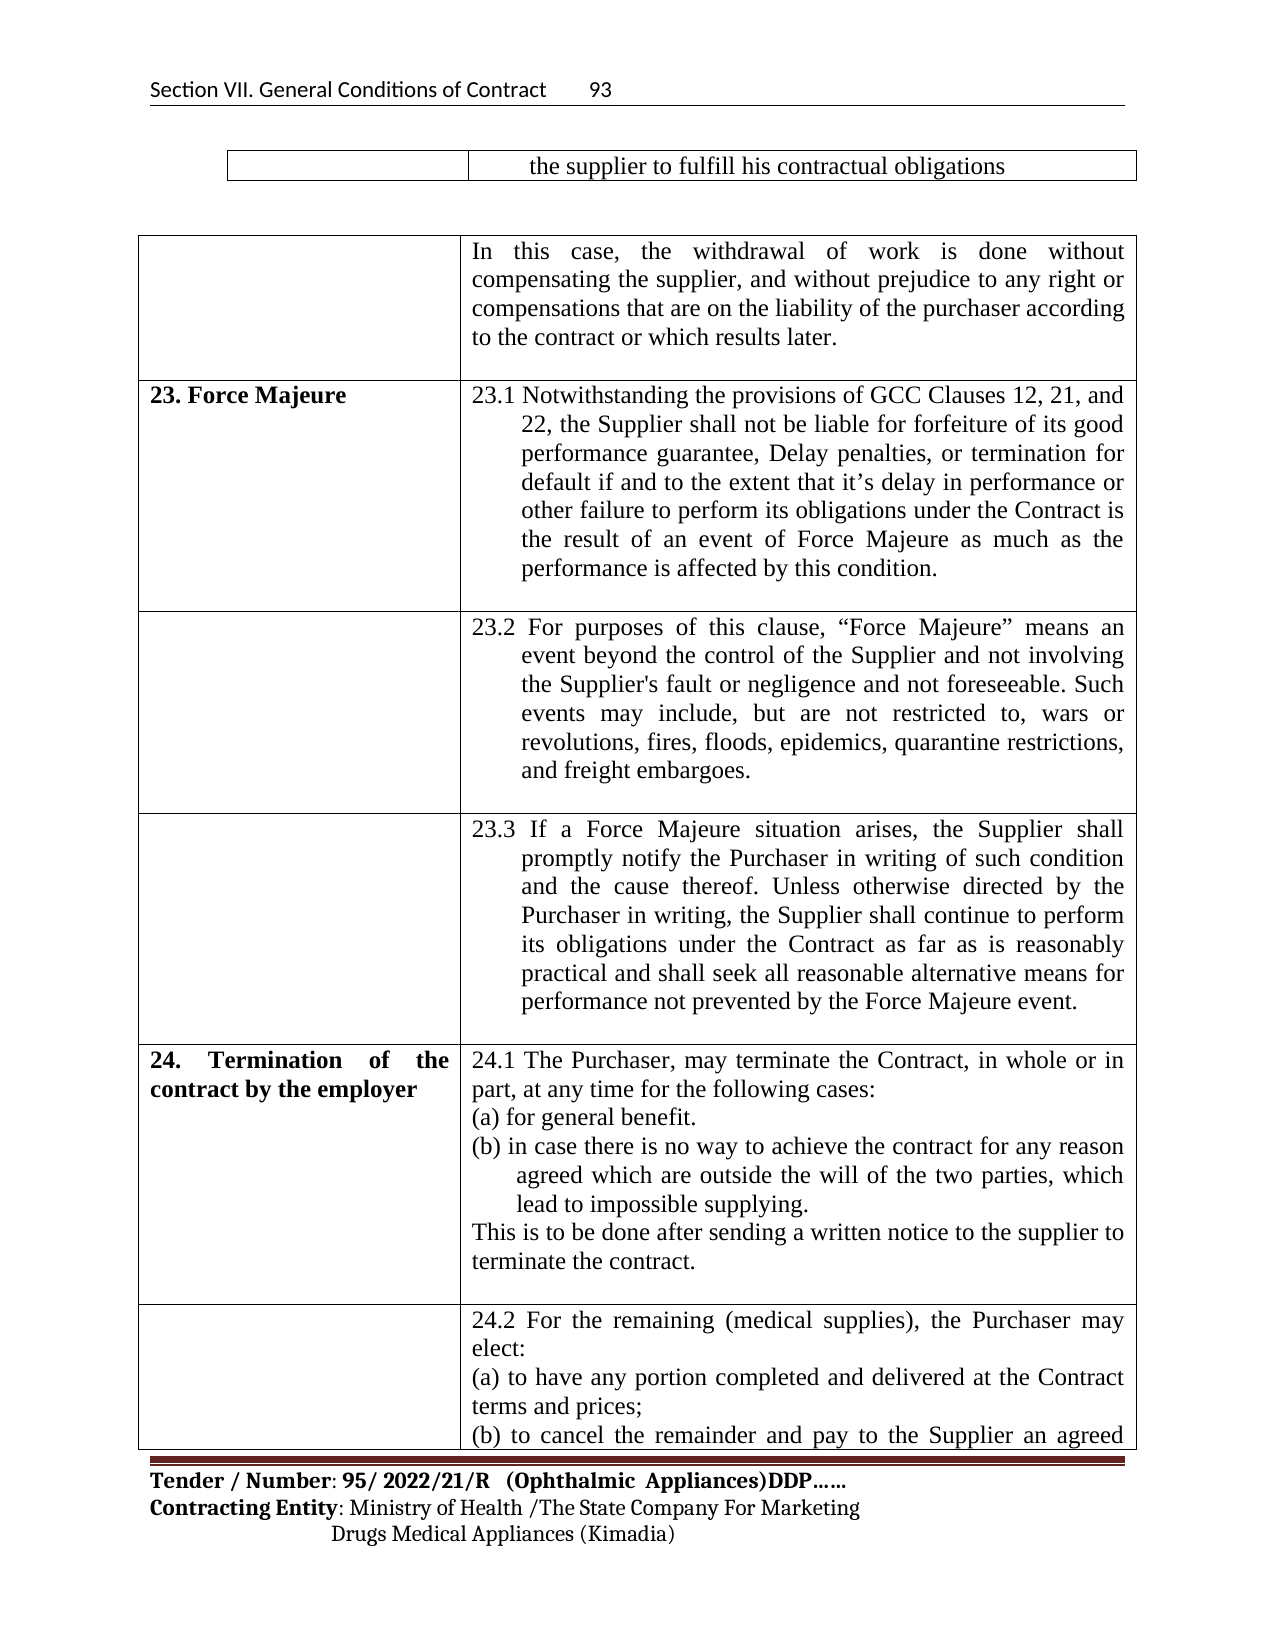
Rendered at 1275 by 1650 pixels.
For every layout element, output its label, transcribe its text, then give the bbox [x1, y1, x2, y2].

table_cell 24. Termination of the contract by the employer [139, 1045, 460, 1304]
table_cell [139, 1305, 460, 1448]
table_header [139, 236, 460, 379]
table_cell 23. Force Majeure [139, 381, 460, 611]
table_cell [461, 1305, 1136, 1448]
table_cell [139, 612, 460, 813]
table_header In this case, the withdrawal of work is done without compensating the supplier, and without prejudice to any right or compensations that are on the liability of the purchaser according to the contract or which results later. [461, 236, 1136, 379]
table_cell 24.1 The Purchaser, may terminate the Contract, in whole or in part, at any time for the following cases: (a) for general benefit. (b) in case there is no way to achieve the contract for any reason agreed which are outside the will of the two parties, which lead to impossible supplying. This is to be done after sending a written notice to the supplier to terminate the contract. [461, 1045, 1136, 1304]
table_cell 23.1 Notwithstanding the provisions of GCC Clauses 12, 21, and 22, the Supplier shall not be liable for forfeiture of its good performance guarantee, Delay penalties, or termination for default if and to the extent that it’s delay in performance or other failure to perform its obligations under the Contract is the result of an event of Force Majeure as much as the performance is affected by this condition. [461, 381, 1136, 611]
table_cell [139, 814, 460, 1044]
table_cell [228, 151, 468, 180]
table_cell 23.3 If a Force Majeure situation arises, the Supplier shall promptly notify the Purchaser in writing of such condition and the cause thereof. Unless otherwise directed by the Purchaser in writing, the Supplier shall continue to perform its obligations under the Contract as far as is reasonably practical and shall seek all reasonable alternative means for performance not prevented by the Force Majeure event. [461, 814, 1136, 1044]
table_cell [469, 151, 1136, 180]
table_cell 23.2 For purposes of this clause, “Force Majeure” means an event beyond the control of the Supplier and not involving the Supplier's fault or negligence and not foreseeable. Such events may include, but are not restricted to, wars or revolutions, fires, floods, epidemics, quarantine restrictions, and freight embargoes. [461, 612, 1136, 813]
